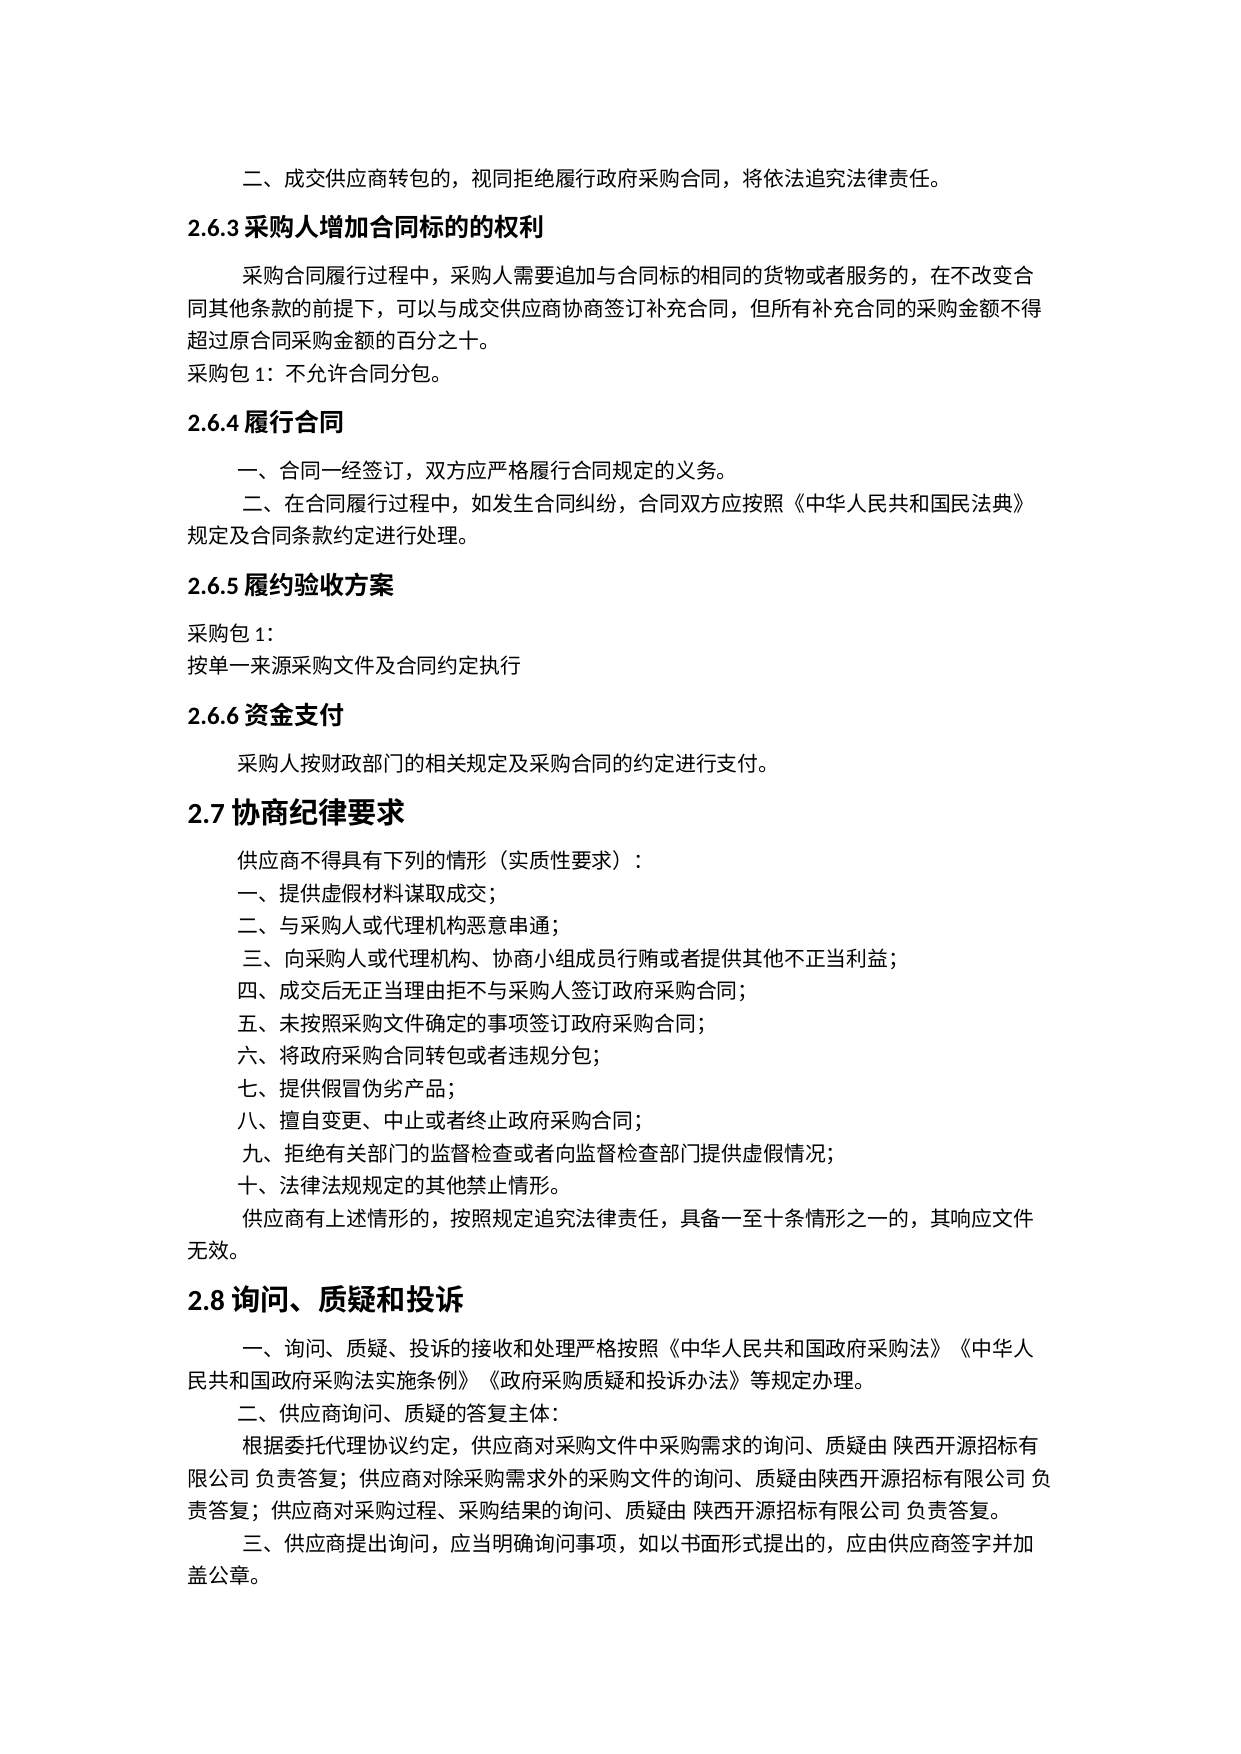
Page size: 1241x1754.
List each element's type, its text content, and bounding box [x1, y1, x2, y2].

text 2.8询问、质疑和投诉 [187, 1267, 1053, 1332]
text 供应商不得具有下列的情形（实质性要求）： [187, 844, 1053, 877]
text 采购合同履行过程中，采购人需要追加与合同标的相同的货物或者服务的，在不改变合同其他条款的前提下，可以与成交供应商协商签订补充合同，但所有补充合同的采购金额不得超过原合同采购金额的百分之十。 [187, 259, 1053, 357]
text 八、擅自变更、中止或者终止政府采购合同； [187, 1104, 1053, 1137]
text 二、供应商询问、质疑的答复主体： [187, 1397, 1053, 1429]
text 根据委托代理协议约定，供应商对采购文件中采购需求的询问、质疑由 陕西开源招标有限公司 负责答复；供应商对除采购需求外的采购文件的询问、质疑由陕西开源招标有限公司 负责答复；供应商对采购过程、采购结果的询问、质疑由 陕西开源招标有限公司 负责答复。 [187, 1429, 1053, 1527]
text 一、询问、质疑、投诉的接收和处理严格按照《中华人民共和国政府采购法》《中华人民共和国政府采购法实施条例》《政府采购质疑和投诉办法》等规定办理。 [187, 1332, 1053, 1397]
text 九、拒绝有关部门的监督检查或者向监督检查部门提供虚假情况； [187, 1137, 1053, 1169]
text 二、成交供应商转包的，视同拒绝履行政府采购合同，将依法追究法律责任。 [187, 162, 1053, 194]
text 采购包1：不允许合同分包。 [187, 357, 1053, 389]
text 2.6.6资金支付 [187, 682, 1053, 747]
text 二、与采购人或代理机构恶意串通； [187, 909, 1053, 942]
text 六、将政府采购合同转包或者违规分包； [187, 1039, 1053, 1072]
text 2.6.3采购人增加合同标的的权利 [187, 194, 1053, 259]
text 采购人按财政部门的相关规定及采购合同的约定进行支付。 [187, 747, 1053, 779]
text 一、提供虚假材料谋取成交； [187, 877, 1053, 909]
text 供应商有上述情形的，按照规定追究法律责任，具备一至十条情形之一的，其响应文件无效。 [187, 1202, 1053, 1267]
text 十、法律法规规定的其他禁止情形。 [187, 1169, 1053, 1202]
text 2.6.4履行合同 [187, 389, 1053, 454]
text 二、在合同履行过程中，如发生合同纠纷，合同双方应按照《中华人民共和国民法典》规定及合同条款约定进行处理。 [187, 487, 1053, 552]
text 一、合同一经签订，双方应严格履行合同规定的义务。 [187, 454, 1053, 487]
text 采购包1： [187, 617, 1053, 649]
text 五、未按照采购文件确定的事项签订政府采购合同； [187, 1007, 1053, 1039]
text 2.7协商纪律要求 [187, 779, 1053, 844]
text 四、成交后无正当理由拒不与采购人签订政府采购合同； [187, 974, 1053, 1007]
text 2.6.5履约验收方案 [187, 552, 1053, 617]
text 按单一来源采购文件及合同约定执行 [187, 649, 1053, 682]
text 七、提供假冒伪劣产品； [187, 1072, 1053, 1104]
text 三、供应商提出询问，应当明确询问事项，如以书面形式提出的，应由供应商签字并加盖公章。 [187, 1527, 1053, 1592]
text 三、向采购人或代理机构、协商小组成员行贿或者提供其他不正当利益； [187, 942, 1053, 974]
